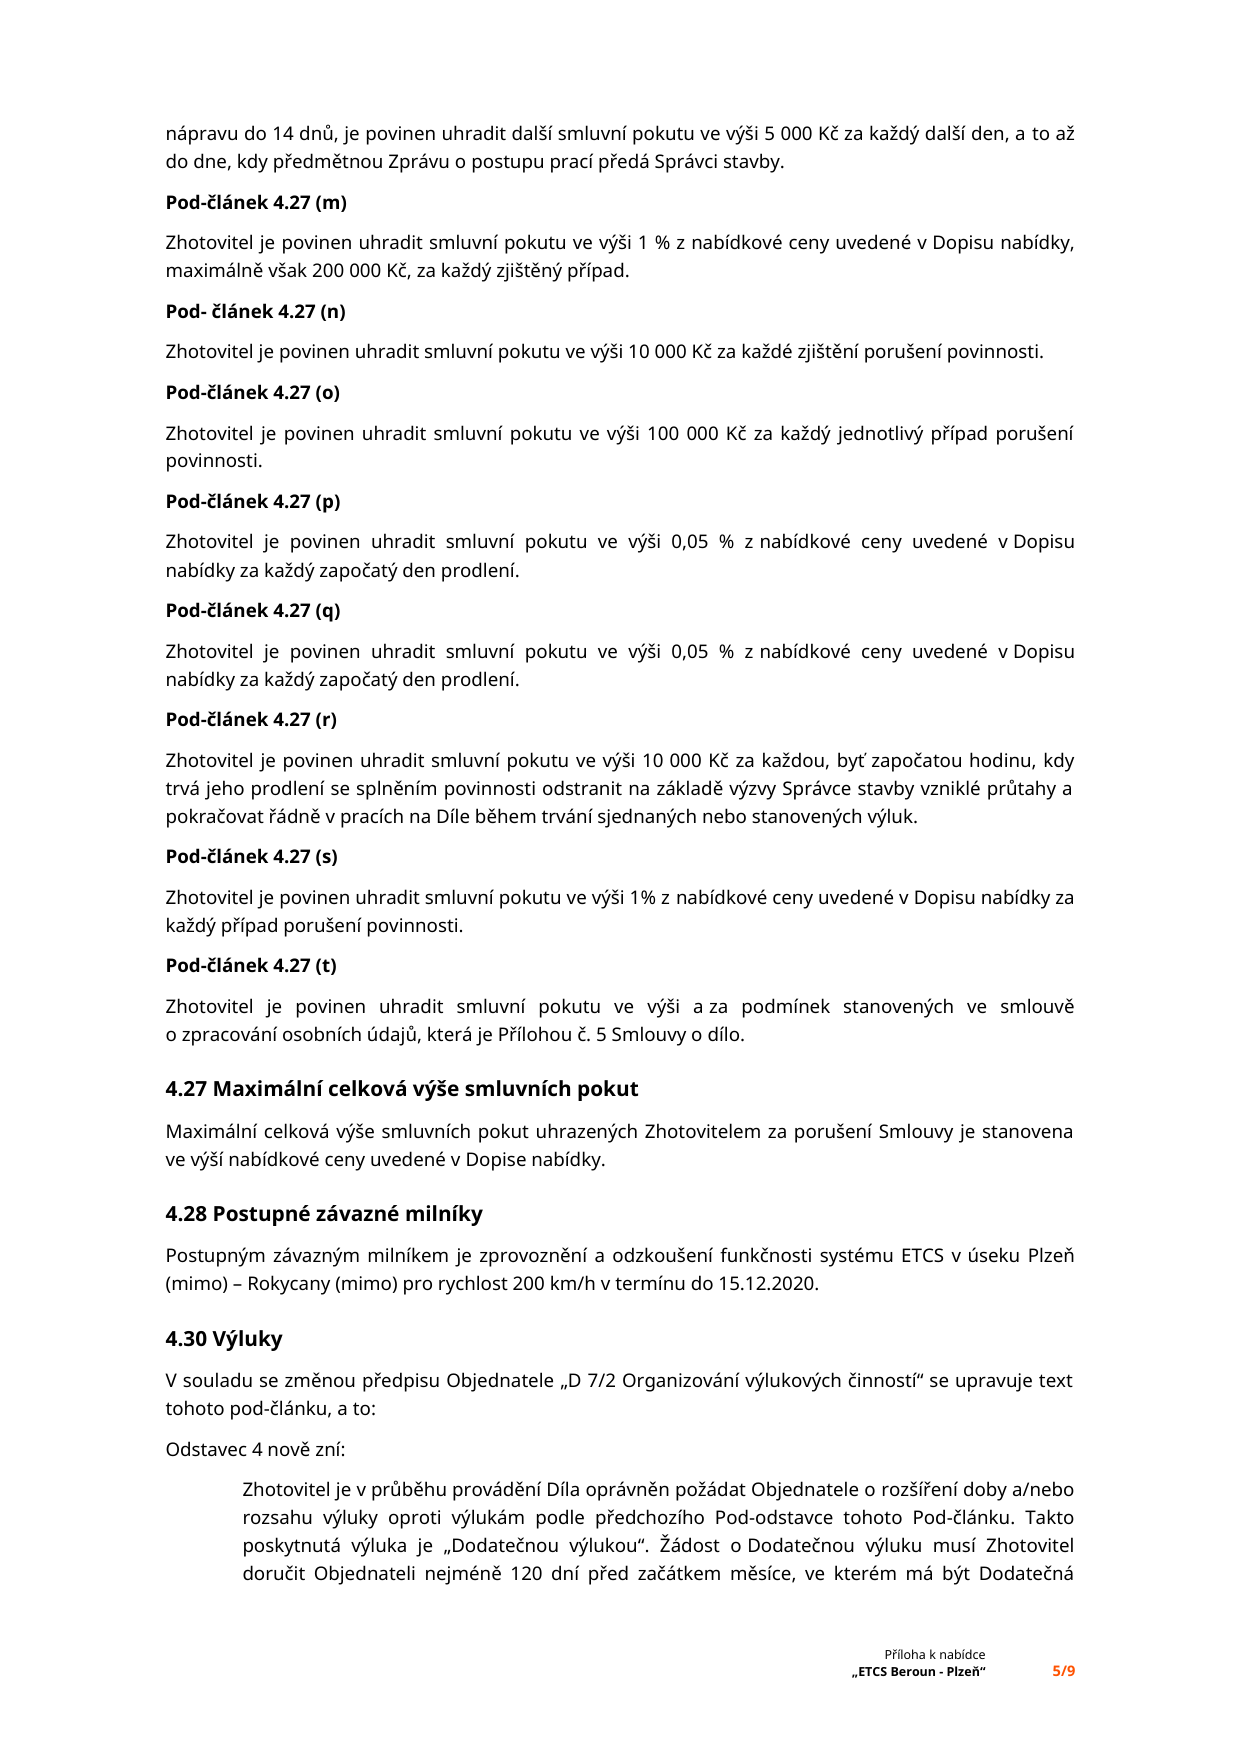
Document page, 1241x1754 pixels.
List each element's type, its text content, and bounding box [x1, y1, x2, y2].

text Pod-článek 4.27 (p) [165, 488, 1075, 514]
text Zhotovitel je povinen uhradit smluvní pokutu ve výši 1 % z nabídkové ceny uvedené v Dopisu nabídky, maximálně však 200 000 Kč, za každý zjištěný případ. [165, 230, 1075, 283]
text Zhotovitel je povinen uhradit smluvní pokutu ve výši 100 000 Kč za každý jednotlivý případ porušení povinnosti. [165, 420, 1075, 473]
text Pod- článek 4.27 (n) [165, 298, 1075, 324]
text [165, 121, 1075, 174]
text Zhotovitel je povinen uhradit smluvní pokutu ve výši 1% z nabídkové ceny uvedené v Dopisu nabídky za každý případ porušení povinnosti. [165, 884, 1075, 938]
text Zhotovitel je povinen uhradit smluvní pokutu ve výši 0,05 % z nabídkové ceny uvedené v Dopisu nabídky za každý započatý den prodlení. [165, 638, 1075, 691]
text V souladu se změnou předpisu Objednatele „D 7/2 Organizování výlukových činností“ se upravuje text tohoto pod-článku, a to: [165, 1367, 1075, 1421]
text Zhotovitel je povinen uhradit smluvní pokutu ve výši 0,05 % z nabídkové ceny uvedené v Dopisu nabídky za každý započatý den prodlení. [165, 529, 1075, 582]
text Pod-článek 4.27 (r) [165, 706, 1075, 732]
list Postupným závazným milníkem je zprovoznění a odzkoušení funkčnosti systému ETCS v úseku Plzeň (mimo) – Rokycany (mimo) pro rychlost 200 km/h v termínu do 15.12.2020. [165, 1243, 1075, 1296]
text Zhotovitel je povinen uhradit smluvní pokutu ve výši a za podmínek stanovených ve smlouvě o zpracování osobních údajů, která je Přílohou č. 5 Smlouvy o dílo. [165, 993, 1075, 1047]
text Zhotovitel je povinen uhradit smluvní pokutu ve výši 10 000 Kč za každou, byť započatou hodinu, kdy trvá jeho prodlení se splněním povinnosti odstranit na základě výzvy Správce stavby vzniklé průtahy a pokračovat řádně v pracích na Díle během trvání sjednaných nebo stanovených výluk. [165, 747, 1075, 828]
text Pod-článek 4.27 (o) [165, 379, 1075, 405]
text Pod-článek 4.27 (s) [165, 843, 1075, 869]
text 4.27 Maximální celková výše smluvních pokut [165, 1074, 1075, 1103]
text Odstavec 4 nově zní: [165, 1436, 1075, 1462]
text Pod-článek 4.27 (t) [165, 953, 1075, 978]
text Pod-článek 4.27 (m) [165, 189, 1075, 215]
text Zhotovitel je povinen uhradit smluvní pokutu ve výši 10 000 Kč za každé zjištění porušení povinnosti. [165, 339, 1075, 364]
text 4.30 Výluky [165, 1324, 1075, 1352]
text Pod-článek 4.27 (q) [165, 597, 1075, 623]
text 4.28 Postupné závazné milníky [165, 1199, 1075, 1227]
text Maximální celková výše smluvních pokut uhrazených Zhotovitelem za porušení Smlouvy je stanovena ve výší nabídkové ceny uvedené v Dopise nabídky. [165, 1118, 1075, 1171]
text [242, 1477, 1075, 1586]
